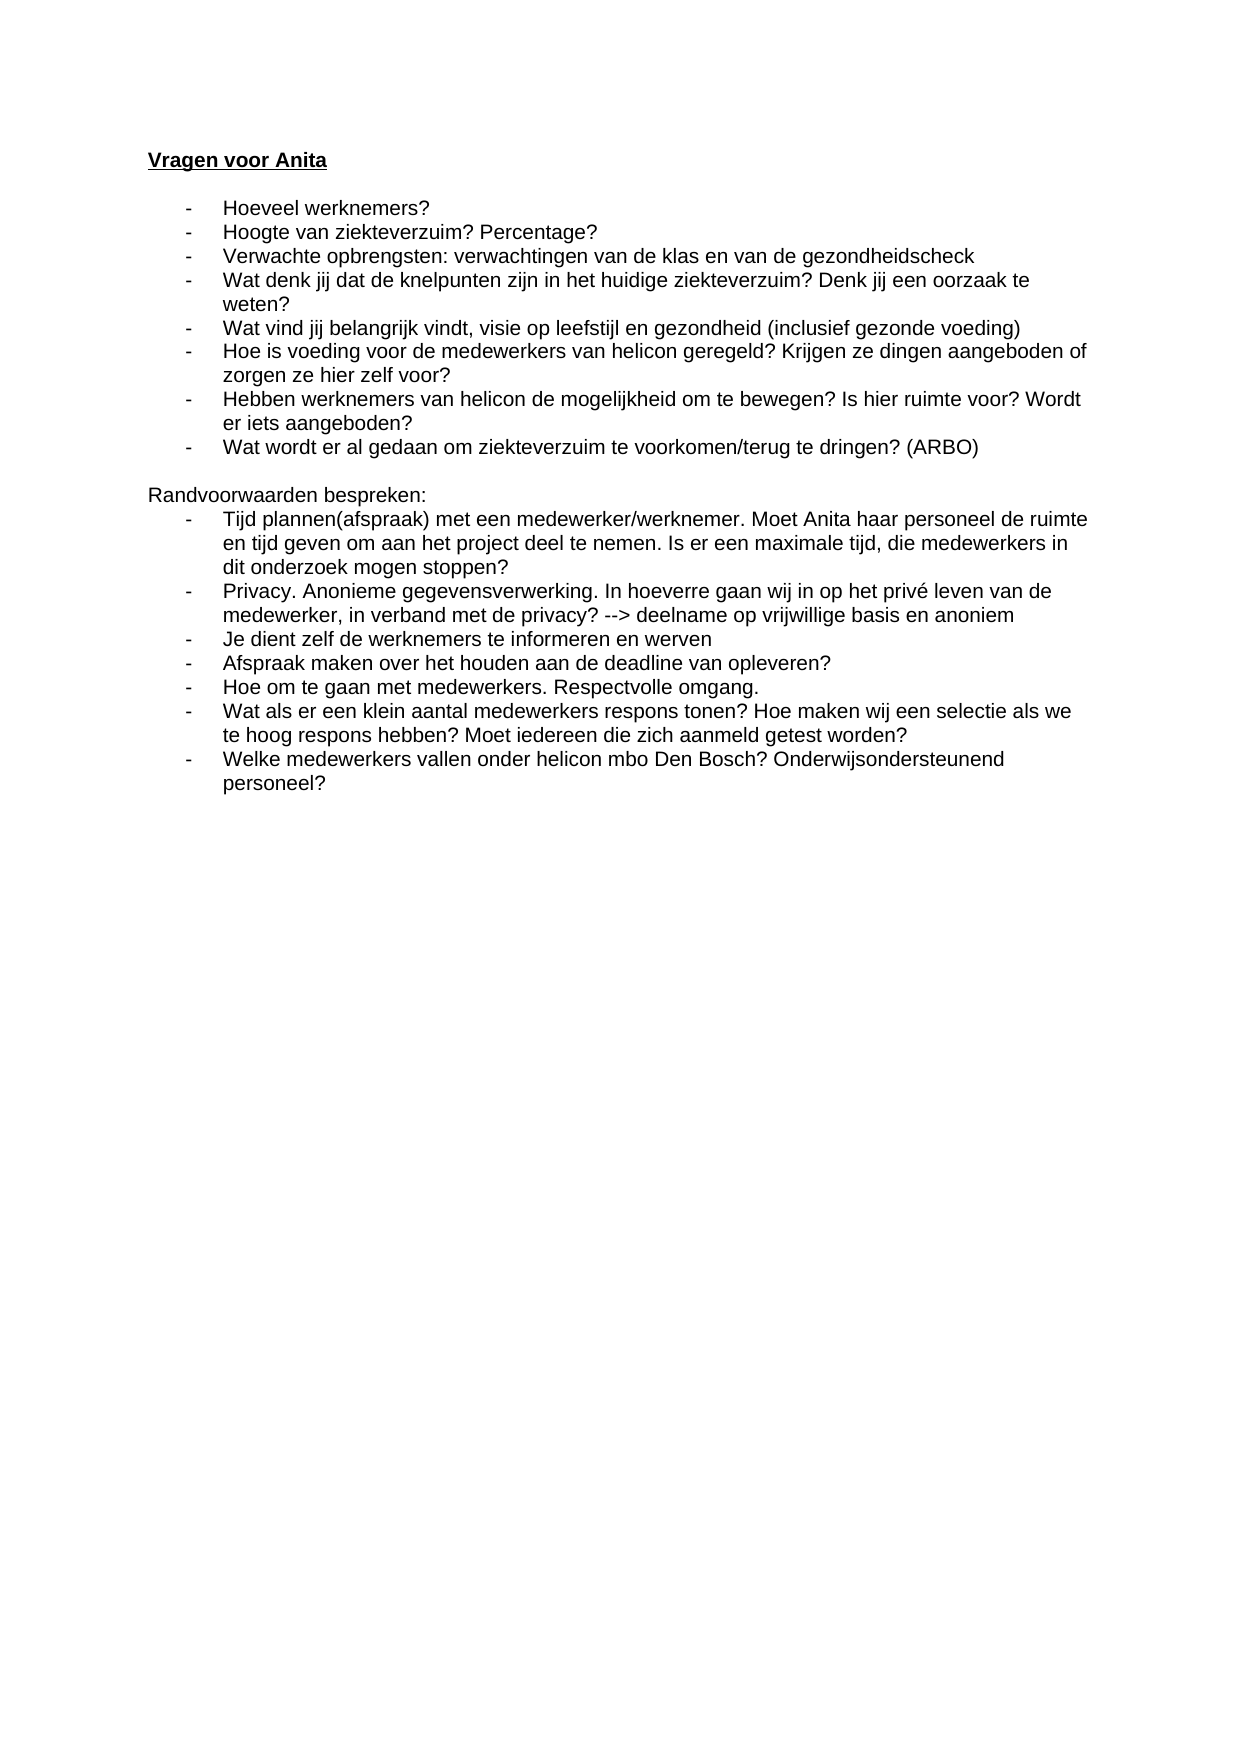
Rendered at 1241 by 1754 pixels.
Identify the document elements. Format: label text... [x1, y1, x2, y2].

list Hebben werknemers van helicon de mogelijkheid om te bewegen? Is hier ruimte voor? Wordt er iets aangeboden? [185, 387, 1093, 435]
list Wat denk jij dat de knelpunten zijn in het huidige ziekteverzuim? Denk jij een oorzaak te weten? [185, 267, 1093, 315]
list Welke medewerkers vallen onder helicon mbo Den Bosch? Onderwijsondersteunend personeel? [185, 747, 1093, 794]
list Privacy. Anonieme gegevensverwerking. In hoeverre gaan wij in op het privé leven van de medewerker, in verband met de privacy? --> deelname op vrijwillige basis en anoniem [185, 579, 1093, 627]
text Vragen voor Anita [148, 148, 1093, 172]
list Hoe om te gaan met medewerkers. Respectvolle omgang. [185, 675, 1093, 699]
list Verwachte opbrengsten: verwachtingen van de klas en van de gezondheidscheck [185, 243, 1093, 267]
list Wat als er een klein aantal medewerkers respons tonen? Hoe maken wij een selectie als we te hoog respons hebben? Moet iedereen die zich aanmeld getest worden? [185, 699, 1093, 747]
list Je dient zelf de werknemers te informeren en werven [185, 627, 1093, 651]
list Wat wordt er al gedaan om ziekteverzuim te voorkomen/terug te dringen? (ARBO) [185, 435, 1093, 459]
list Hoeveel werknemers? [185, 196, 1093, 219]
text Randvoorwaarden bespreken: [148, 483, 1093, 507]
list Afspraak maken over het houden aan de deadline van opleveren? [185, 651, 1093, 675]
list Tijd plannen(afspraak) met een medewerker/werknemer. Moet Anita haar personeel de ruimte en tijd geven om aan het project deel te nemen. Is er een maximale tijd, die medewerkers in dit onderzoek mogen stoppen? [185, 507, 1093, 579]
list Hoogte van ziekteverzuim? Percentage? [185, 219, 1093, 243]
list Wat vind jij belangrijk vindt, visie op leefstijl en gezondheid (inclusief gezonde voeding) [185, 315, 1093, 339]
list Hoe is voeding voor de medewerkers van helicon geregeld? Krijgen ze dingen aangeboden of zorgen ze hier zelf voor? [185, 339, 1093, 387]
